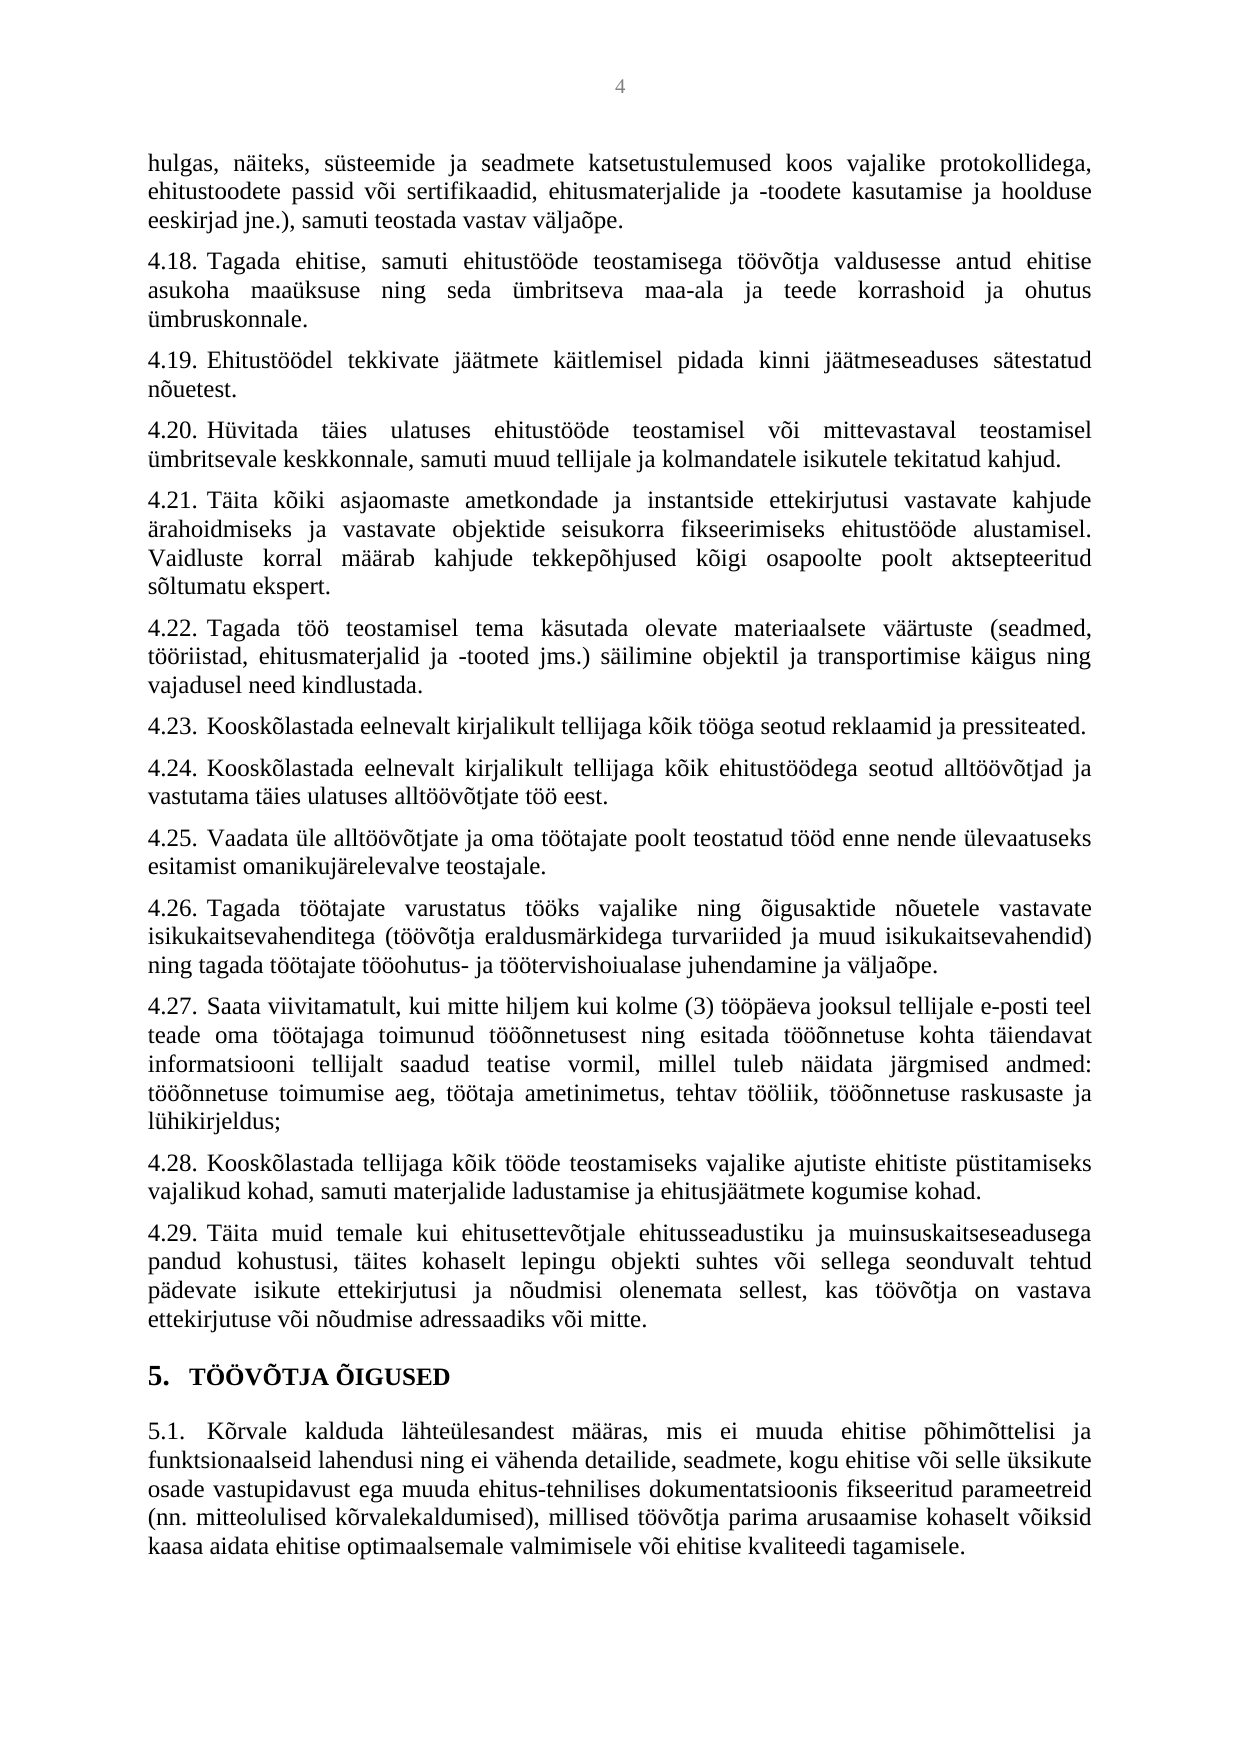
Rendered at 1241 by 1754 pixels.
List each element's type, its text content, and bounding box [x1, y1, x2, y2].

list Kooskõlastada eelnevalt kirjalikult tellijaga kõik ehitustöödega seotud alltöövõtjad ja vastutama täies ulatuses alltöövõtjate töö eest. [148, 753, 1093, 810]
list Tagada ehitise, samuti ehitustööde teostamisega töövõtja valdusesse antud ehitise asukoha maaüksuse ning seda ümbritseva maa-ala ja teede korrashoid ja ohutus ümbruskonnale. [148, 246, 1093, 333]
list Täita kõiki asjaomaste ametkondade ja instantside ettekirjutusi vastavate kahjude ärahoidmiseks ja vastavate objektide seisukorra fikseerimiseks ehitustööde alustamisel. Vaidluste korral määrab kahjude tekkepõhjused kõigi osapoolte poolt aktsepteeritud sõltumatu ekspert. [148, 485, 1093, 600]
list Kõrvale kalduda lähteülesandest määras, mis ei muuda ehitise põhimõttelisi ja funktsionaalseid lahendusi ning ei vähenda detailide, seadmete, kogu ehitise või selle üksikute osade vastupidavust ega muuda ehitus-tehnilises dokumentatsioonis fikseeritud parameetreid (nn. mitteolulised kõrvalekaldumised), millised töövõtja parima arusaamise kohaselt võiksid kaasa aidata ehitise optimaalsemale valmimisele või ehitise kvaliteedi tagamisele. [148, 1416, 1093, 1560]
list Tagada töö teostamisel tema käsutada olevate materiaalsete väärtuste (seadmed, tööriistad, ehitusmaterjalid ja -tooted jms.) säilimine objektil ja transportimise käigus ning vajadusel need kindlustada. [148, 613, 1093, 699]
list Töövõtja õigused [148, 1358, 1093, 1391]
list Hüvitada täies ulatuses ehitustööde teostamisel või mittevastaval teostamisel ümbritsevale keskkonnale, samuti muud tellijale ja kolmandatele isikutele tekitatud kahjud. [148, 415, 1093, 473]
list Täita muid temale kui ehitusettevõtjale ehitusseadustiku ja muinsuskaitseseadusega pandud kohustusi, täites kohaselt lepingu objekti suhtes või sellega seonduvalt tehtud pädevate isikute ettekirjutusi ja nõudmisi olenemata sellest, kas töövõtja on vastava ettekirjutuse või nõudmise adressaadiks või mitte. [148, 1218, 1093, 1333]
list Ehitustöödel tekkivate jäätmete käitlemisel pidada kinni jäätmeseaduses sätestatud nõuetest. [148, 345, 1093, 403]
list Tagada töötajate varustatus tööks vajalike ning õigusaktide nõuetele vastavate isikukaitsevahenditega (töövõtja eraldusmärkidega turvariided ja muud isikukaitsevahendid) ning tagada töötajate tööohutus- ja töötervishoiualase juhendamine ja väljaõpe. [148, 893, 1093, 979]
list Kooskõlastada tellijaga kõik tööde teostamiseks vajalike ajutiste ehitiste püstitamiseks vajalikud kohad, samuti materjalide ladustamise ja ehitusjäätmete kogumise kohad. [148, 1148, 1093, 1205]
list Vaadata üle alltöövõtjate ja oma töötajate poolt teostatud tööd enne nende ülevaatuseks esitamist omanikujärelevalve teostajale. [148, 823, 1093, 880]
list Saata viivitamatult, kui mitte hiljem kui kolme (3) tööpäeva jooksul tellijale e-posti teel teade oma töötajaga toimunud tööõnnetusest ning esitada tööõnnetuse kohta täiendavat informatsiooni tellijalt saadud teatise vormil, millel tuleb näidata järgmised andmed: tööõnnetuse toimumise aeg, töötaja ametinimetus, tehtav tööliik, tööõnnetuse raskusaste ja lühikirjeldus; [148, 991, 1093, 1135]
list Kooskõlastada eelnevalt kirjalikult tellijaga kõik tööga seotud reklaamid ja pressiteated. [148, 711, 1093, 740]
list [148, 148, 1093, 234]
